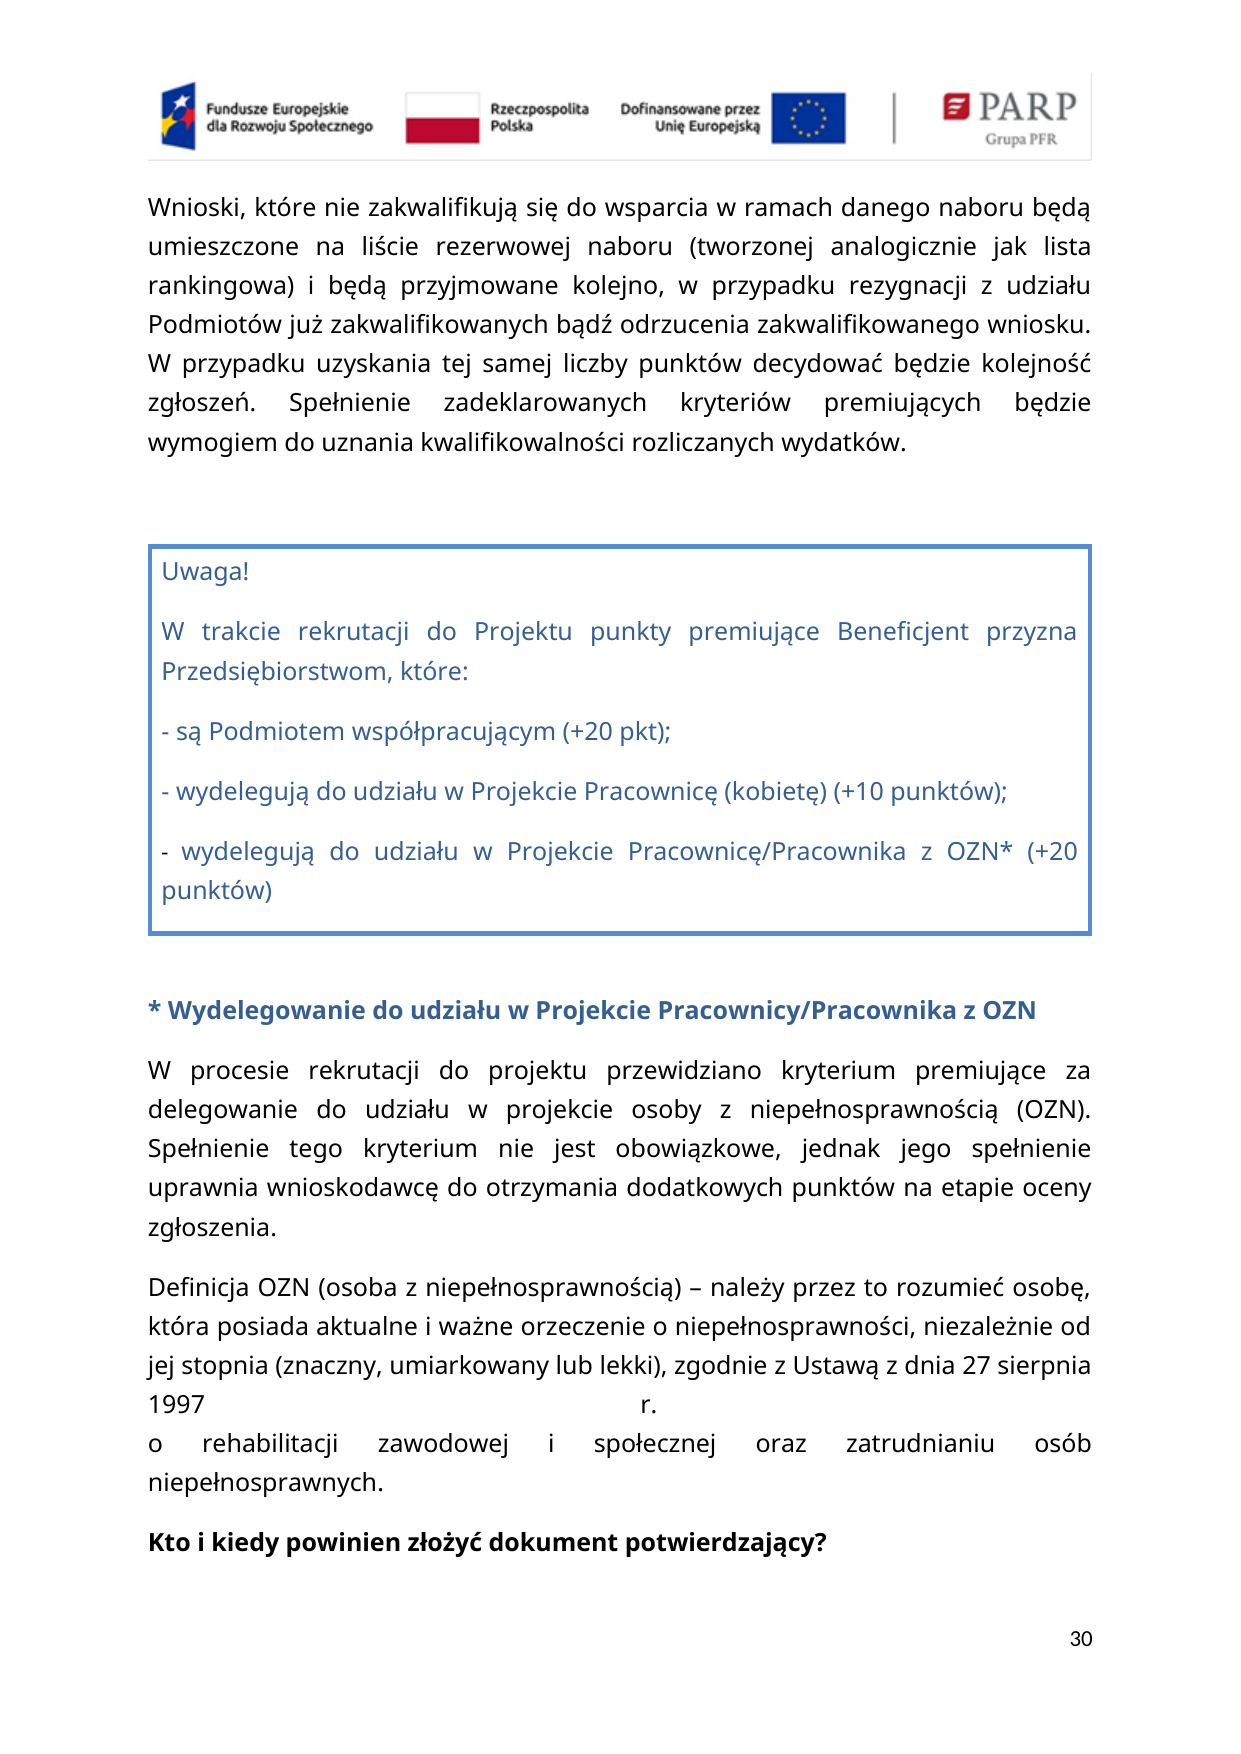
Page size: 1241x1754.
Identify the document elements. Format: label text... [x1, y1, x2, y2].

text W procesie rekrutacji do projektu przewidziano kryterium premiujące za delegowanie do udziału w projekcie osoby z niepełnosprawnością (OZN). Spełnienie tego kryterium nie jest obowiązkowe, jednak jego spełnienie uprawnia wnioskodawcę do otrzymania dodatkowych punktów na etapie oceny zgłoszenia. [148, 1053, 1092, 1243]
picture [147, 73, 1093, 162]
text Kto i kiedy powinien złożyć dokument potwierdzający? [148, 1525, 1092, 1559]
text * Wydelegowanie do udziału w Projekcie Pracownicy/Pracownika z OZN [148, 993, 1092, 1027]
text Wnioski, które nie zakwalifikują się do wsparcia w ramach danego naboru będą umieszczone na liście rezerwowej naboru (tworzonej analogicznie jak lista rankingowa) i będą przyjmowane kolejno, w przypadku rezygnacji z udziału Podmiotów już zakwalifikowanych bądź odrzucenia zakwalifikowanego wniosku. W przypadku uzyskania tej samej liczby punktów decydować będzie kolejność zgłoszeń. Spełnienie zadeklarowanych kryteriów premiujących będzie wymogiem do uznania kwalifikowalności rozliczanych wydatków. [148, 189, 1092, 458]
table_header Uwaga! W trakcie rekrutacji do Projektu punkty premiujące Beneficjent przyzna Przedsiębiorstwom, które: - są Podmiotem współpracującym (+20 pkt); - wydelegują do udziału w Projekcie Pracownicę (kobietę) (+10 punktów); - wydelegują do udziału w Projekcie Pracownicę/Pracownika z OZN* (+20 punktów) [152, 549, 1088, 931]
text Definicja OZN (osoba z niepełnosprawnością) – należy przez to rozumieć osobę, która posiada aktualne i ważne orzeczenie o niepełnosprawności, niezależnie od jej stopnia (znaczny, umiarkowany lub lekki), zgodnie z Ustawą z dnia 27 sierpnia 1997 r. o rehabilitacji zawodowej i społecznej oraz zatrudnianiu osób niepełnosprawnych. [148, 1269, 1092, 1499]
